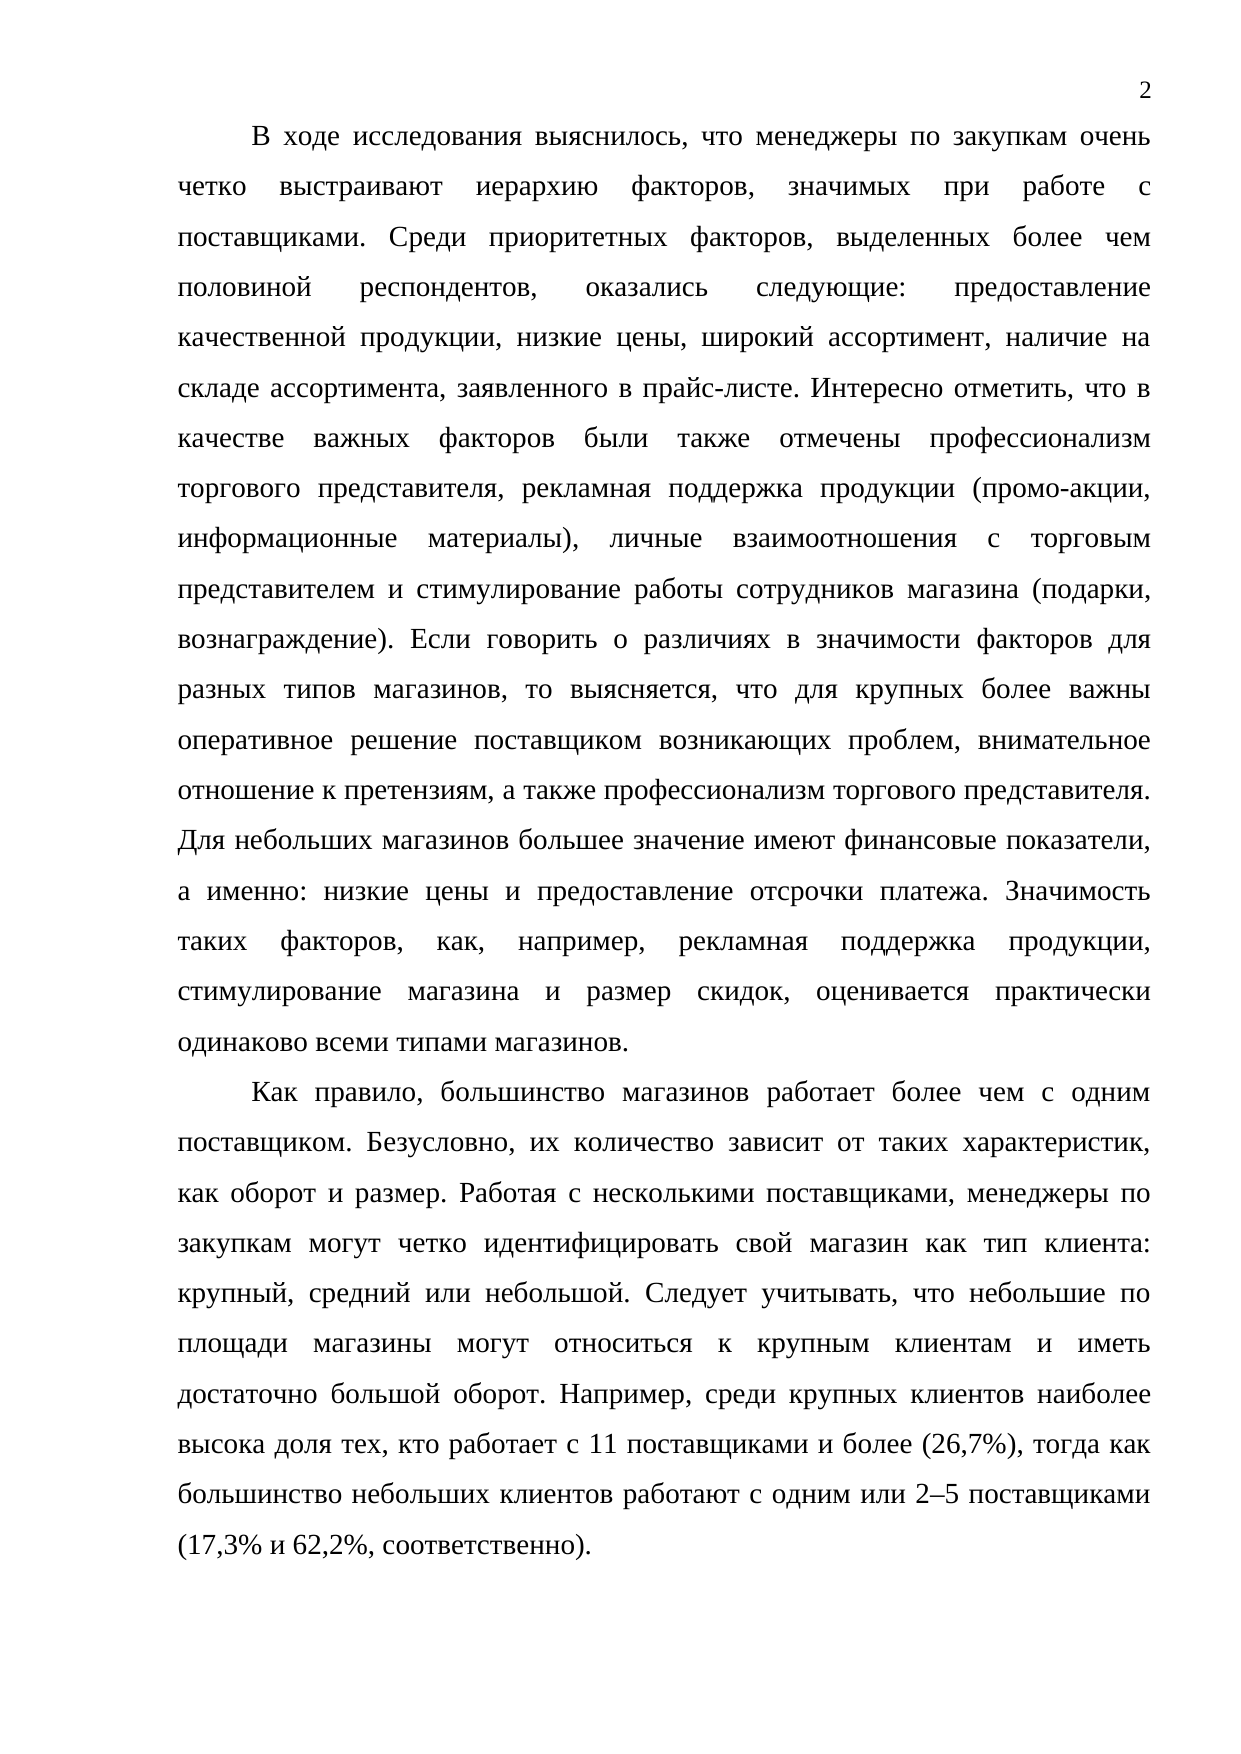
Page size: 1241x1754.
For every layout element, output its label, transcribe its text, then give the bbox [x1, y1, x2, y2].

text В ходе исследования выяснилось, что менеджеры по закупкам очень четко выстраивают иерархию факторов, значимых при работе с поставщиками. Среди приоритетных факторов, выделенных более чем половиной респондентов, оказались следующие: предоставление качественной продукции, низкие цены, широкий ассортимент, наличие на складе ассортимента, заявленного в прайс-листе. Интересно отметить, что в качестве важных факторов были также отмечены профессионализм торгового представителя, рекламная поддержка продукции (промо-акции, информационные материалы), личные взаимоотношения с торговым представителем и стимулирование работы сотрудников магазина (подарки, вознаграждение). Если говорить о различиях в значимости факторов для разных типов магазинов, то выясняется, что для крупных более важны оперативное решение поставщиком возникающих проблем, внимательное отношение к претензиям, а также профессионализм торгового представителя. Для небольших магазинов большее значение имеют финансовые показатели, а именно: низкие цены и предоставление отсрочки платежа. Значимость таких факторов, как, например, рекламная поддержка продукции, стимулирование магазина и размер скидок, оценивается практически одинаково всеми типами магазинов. [177, 118, 1152, 1057]
text Как правило, большинство магазинов работает более чем с одним поставщиком. Безусловно, их количество зависит от таких характеристик, как оборот и размер. Работая с несколькими поставщиками, менеджеры по закупкам могут четко идентифицировать свой магазин как тип клиента: крупный, средний или небольшой. Следует учитывать, что небольшие по площади магазины могут относиться к крупным клиентам и иметь достаточно большой оборот. Например, среди крупных клиентов наиболее высока доля тех, кто работает с 11 поставщиками и более (26,7%), тогда как большинство небольших клиентов работают с одним или 2–5 поставщиками (17,3% и 62,2%, соответственно). [177, 1074, 1152, 1560]
